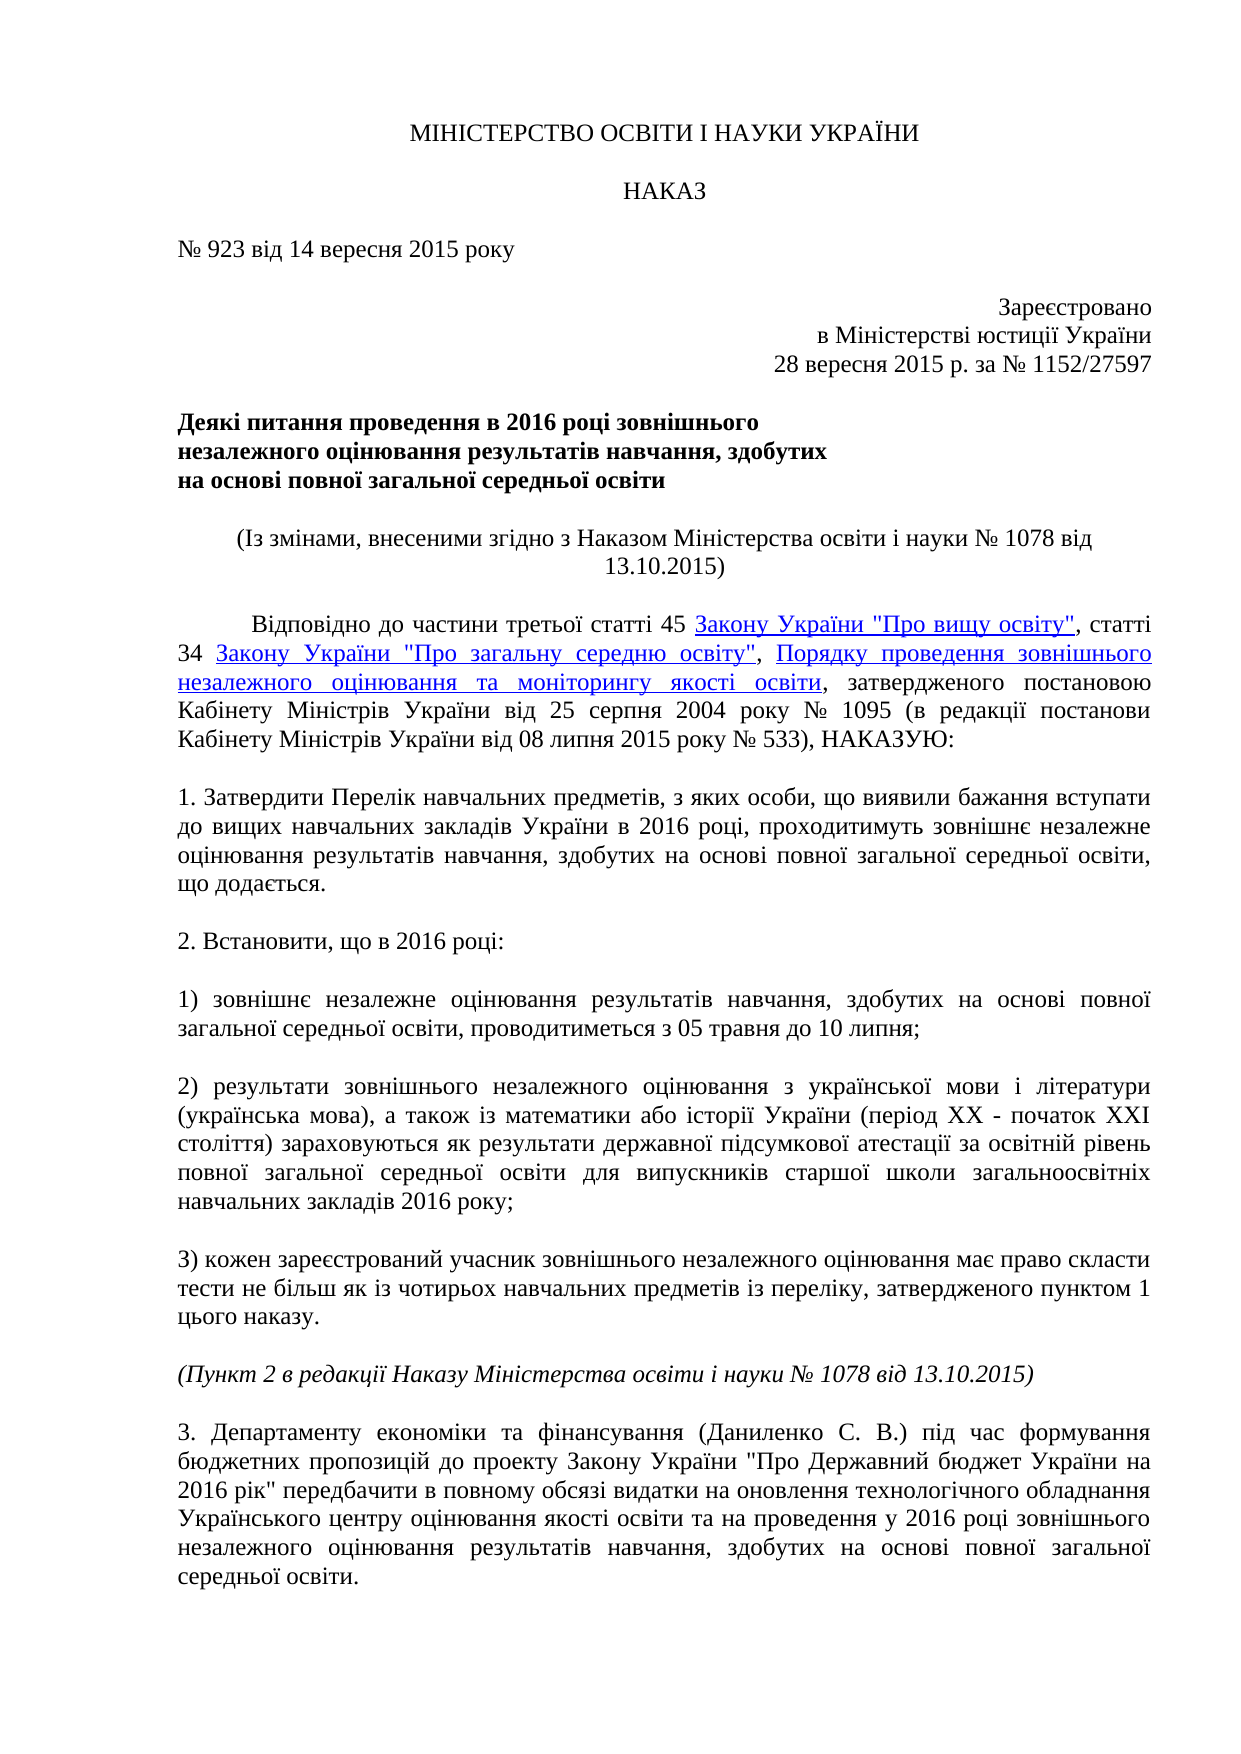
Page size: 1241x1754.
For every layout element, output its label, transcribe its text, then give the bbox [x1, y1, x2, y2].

text 3. Департаменту економіки та фінансування (Даниленко С. В.) під час формування бюджетних пропозицій до проекту Закону України "Про Державний бюджет України на 2016 рік" передбачити в повному обсязі видатки на оновлення технологічного обладнання Українського центру оцінювання якості освіти та на проведення у 2016 році зовнішнього незалежного оцінювання результатів навчання, здобутих на основі повної загальної середньої освіти. [177, 1417, 1152, 1590]
text (Пункт 2 в редакції Наказу Міністерства освіти і науки № 1078 від 13.10.2015) [177, 1359, 1152, 1388]
text НАКАЗ [177, 176, 1152, 205]
text 1) зовнішнє незалежне оцінювання результатів навчання, здобутих на основі повної загальної середньої освіти, проводитиметься з 05 травня до 10 липня; [177, 984, 1152, 1042]
text 2) результати зовнішнього незалежного оцінювання з української мови і літератури (українська мова), а також із математики або історії України (період ХХ - початок ХХІ століття) зараховуються як результати державної підсумкової атестації за освітній рівень повної загальної середньої освіти для випускників старшої школи загальноосвітніх навчальних закладів 2016 року; [177, 1071, 1152, 1215]
text (Iз змінами, внесеними згідно з Наказом Міністерства освіти і науки № 1078 від 13.10.2015) [177, 523, 1152, 580]
text З) кожен зареєстрований учасник зовнішнього незалежного оцінювання має право скласти тести не більш як iз чотирьох навчальних предметів iз переліку, затвердженого пунктом 1 цього наказу. [177, 1244, 1152, 1330]
text 1. Затвердити Перелік навчальних предметів, з яких особи, що виявили бажання вступати до вищих навчальних закладів України в 2016 році, проходитимуть зовнішнє незалежне оцінювання результатів навчання, здобутих на основі повної загальної середньої освіти, що додається. [177, 782, 1152, 897]
text № 923 від 14 вересня 2015 року [177, 234, 1152, 263]
text Деякі питання проведення в 2016 році зовнішнього незалежного оцінювання результатів навчання, здобутих на основі повної загальної середньої освіти [177, 407, 1152, 493]
text Зареєстровано в Міністерстві юстиції України 28 вересня 2015 p. зa № 1152/27597 [177, 292, 1152, 378]
text Відповідно до частини третьої статті 45 Закону України "Про вищу освіту", статті 34 Закону України "Про загальну середню освіту", Порядку проведення зовнішнього незалежного оцінювання та моніторингу якості освіти, затвердженого постановою Кабінету Міністрів України від 25 серпня 2004 року № 1095 (в редакції постанови Кабінету Міністрів України від 08 липня 2015 року № 533), НАКАЗУЮ: [177, 609, 1152, 753]
text МІНІСТЕРСТВО ОСВІТИ І НАУКИ УКРАЇНИ [177, 118, 1152, 147]
text 2. Встановити, що в 2016 році: [177, 926, 1152, 955]
